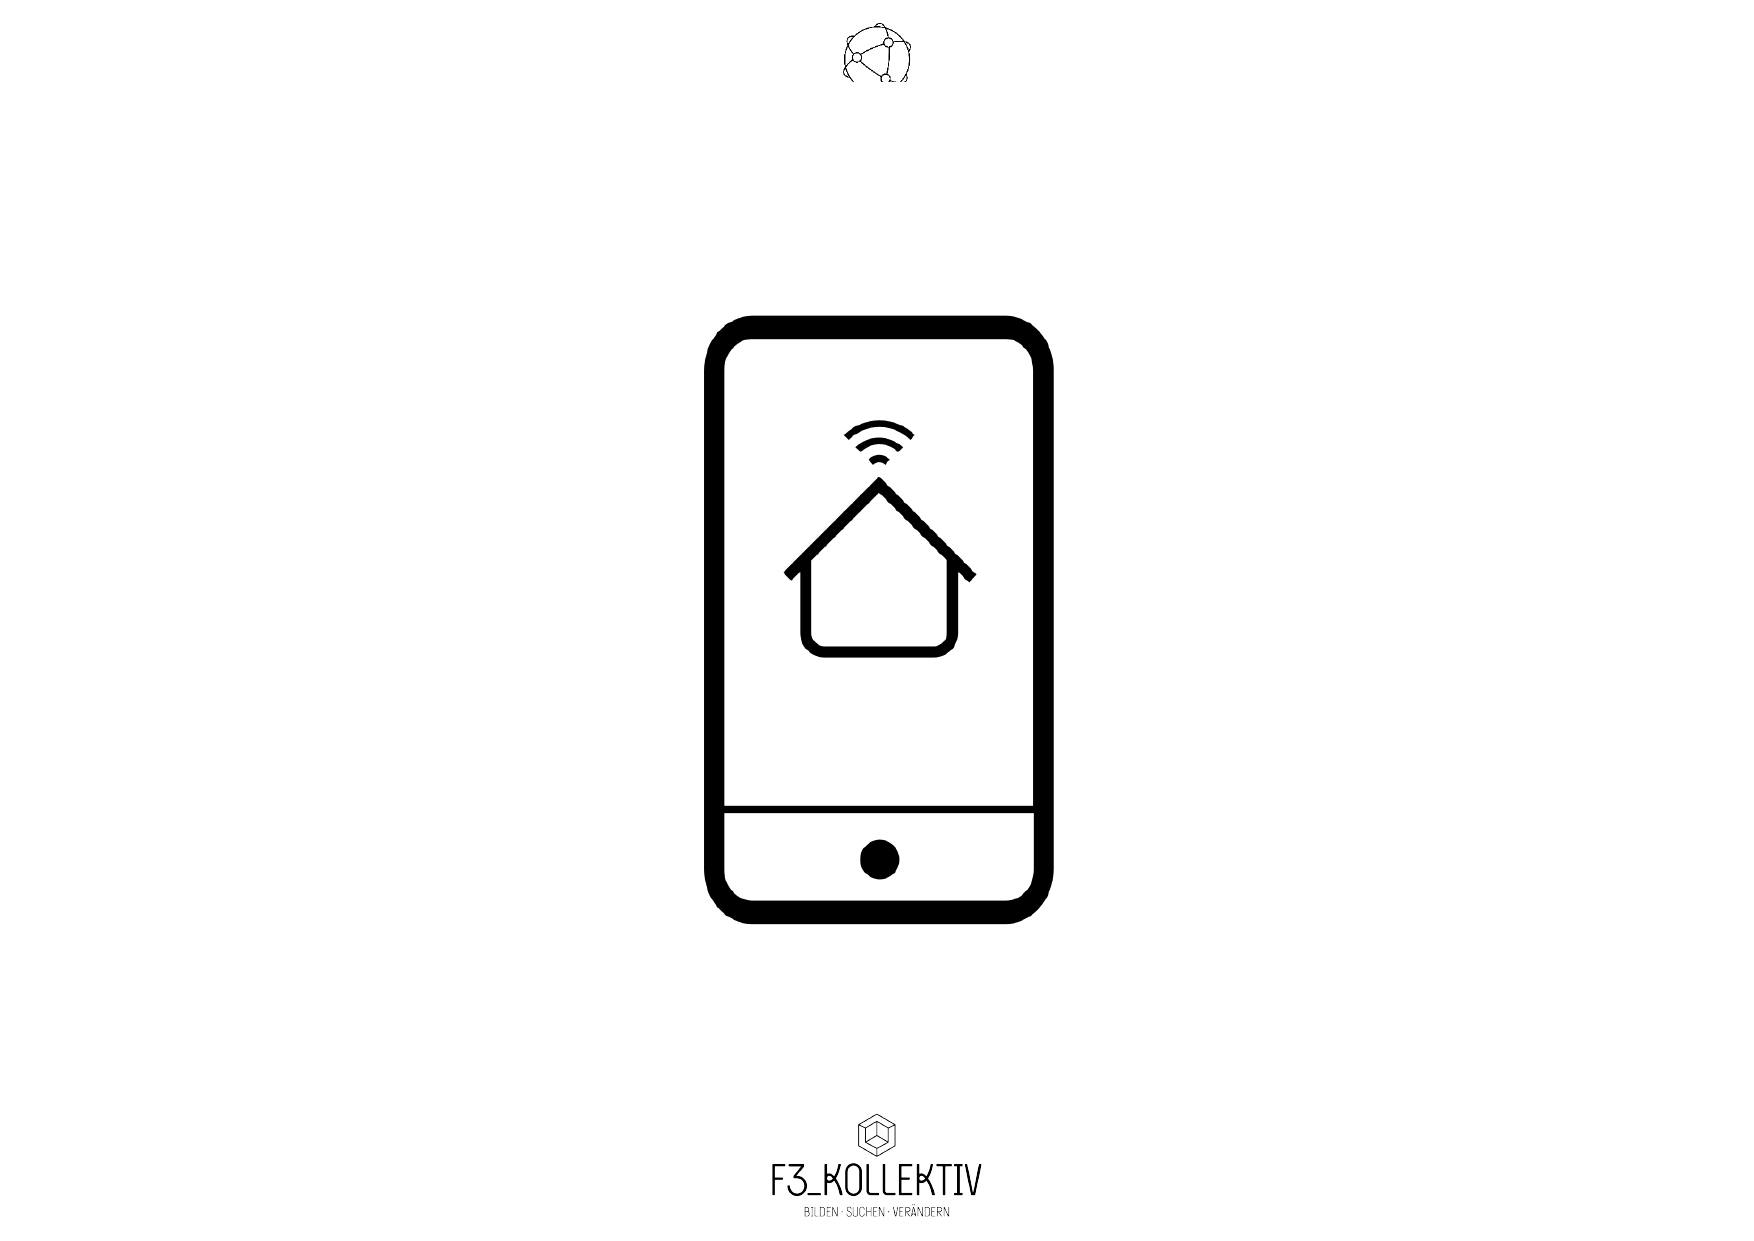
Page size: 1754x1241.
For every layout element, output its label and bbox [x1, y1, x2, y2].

picture [341, 16, 1415, 1223]
